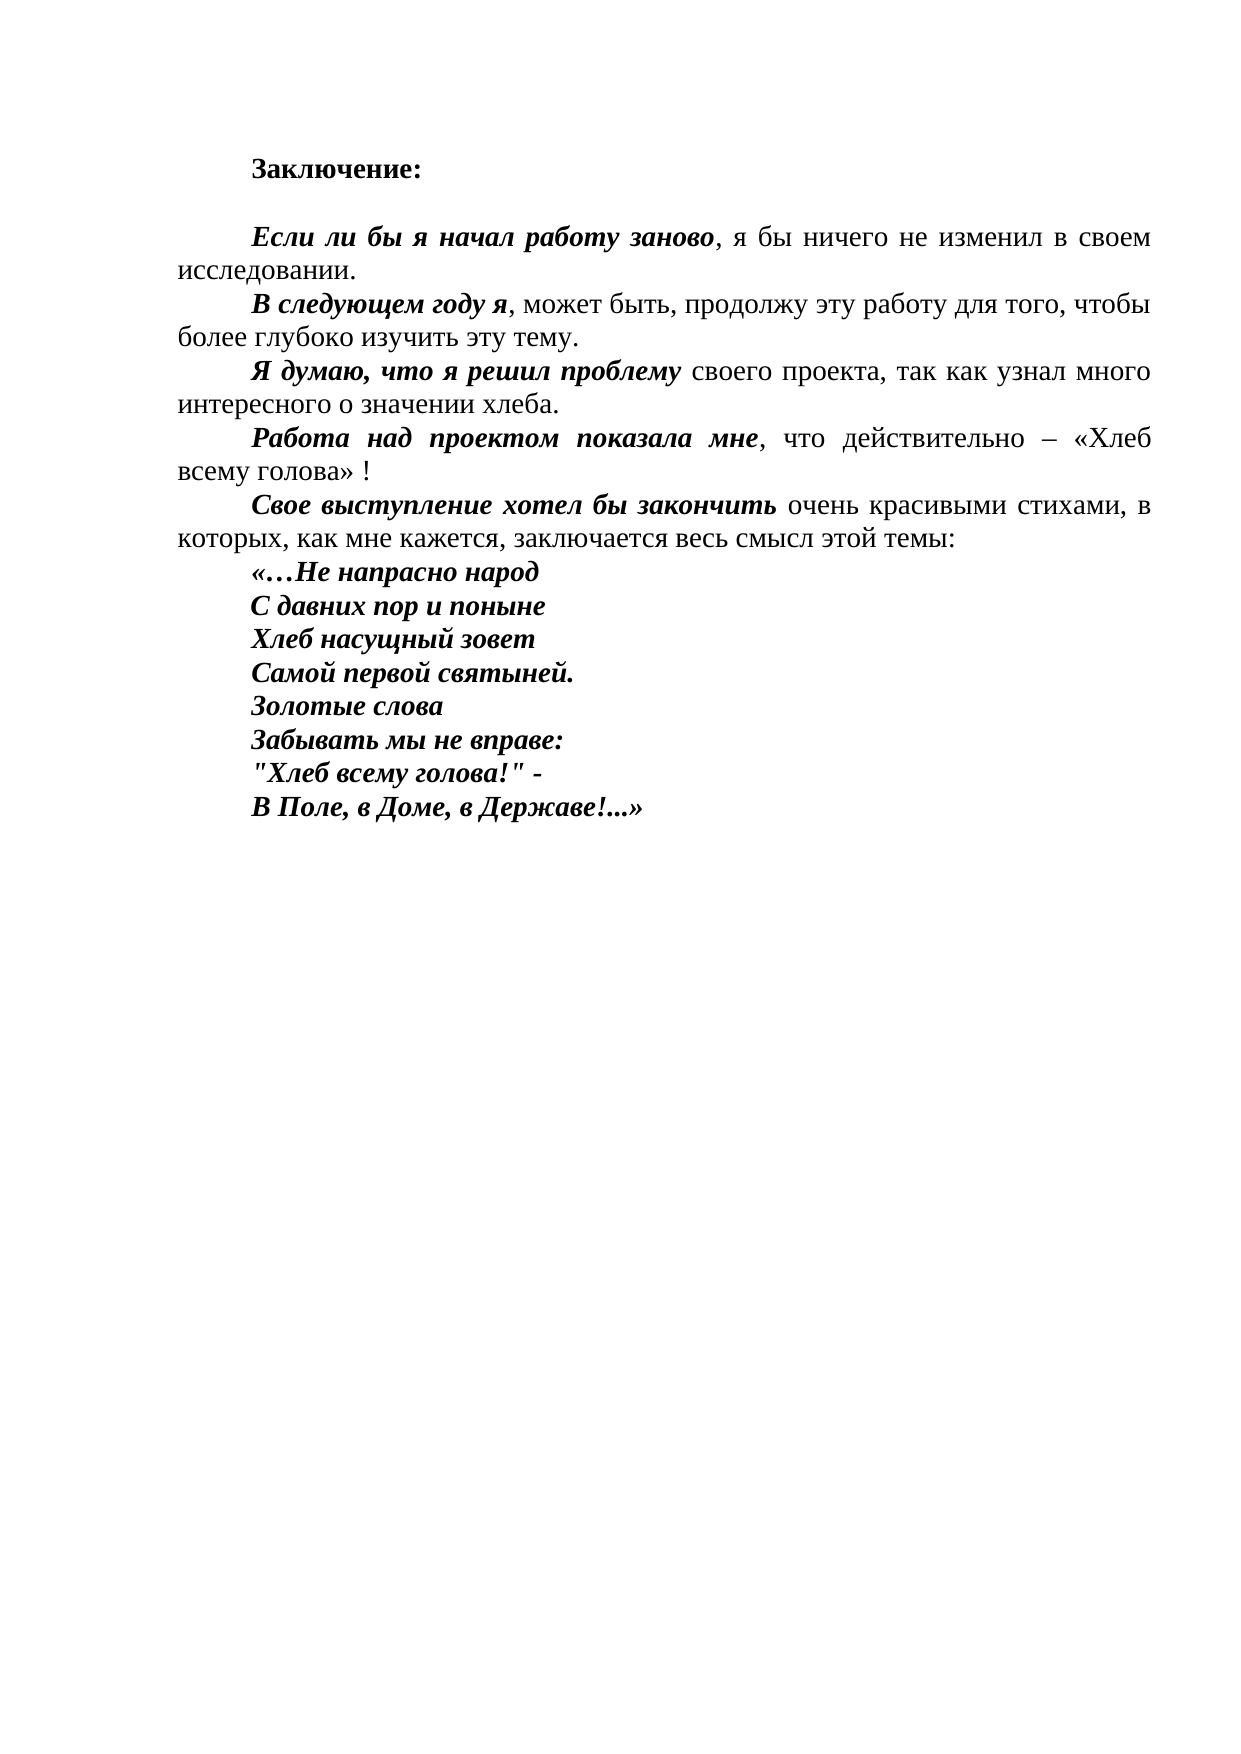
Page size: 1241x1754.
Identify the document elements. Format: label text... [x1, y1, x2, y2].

text В Поле, в Доме, в Державе!...» [177, 789, 1152, 822]
text Забывать мы не вправе: [177, 722, 1152, 755]
text Золотые слова [177, 688, 1152, 722]
text Заключение: [177, 152, 1152, 185]
text С давних пор и поныне [177, 588, 1152, 621]
text В следующем году я, может быть, продолжу эту работу для того, чтобы более глубоко изучить эту тему. [177, 286, 1152, 353]
text "Хлеб всему голова!" - [177, 755, 1152, 789]
text Если ли бы я начал работу заново, я бы ничего не изменил в своем исследовании. [177, 219, 1152, 286]
text Хлеб насущный зовет [177, 621, 1152, 655]
text «…Не напрасно народ [177, 554, 1152, 588]
text Я думаю, что я решил проблему своего проекта, так как узнал много интересного о значении хлеба. [177, 353, 1152, 420]
text Свое выступление хотел бы закончить очень красивыми стихами, в которых, как мне кажется, заключается весь смысл этой темы: [177, 487, 1152, 554]
text Работа над проектом показала мне, что действительно – «Хлеб всему голова» ! [177, 420, 1152, 487]
text Самой первой святыней. [177, 655, 1152, 688]
